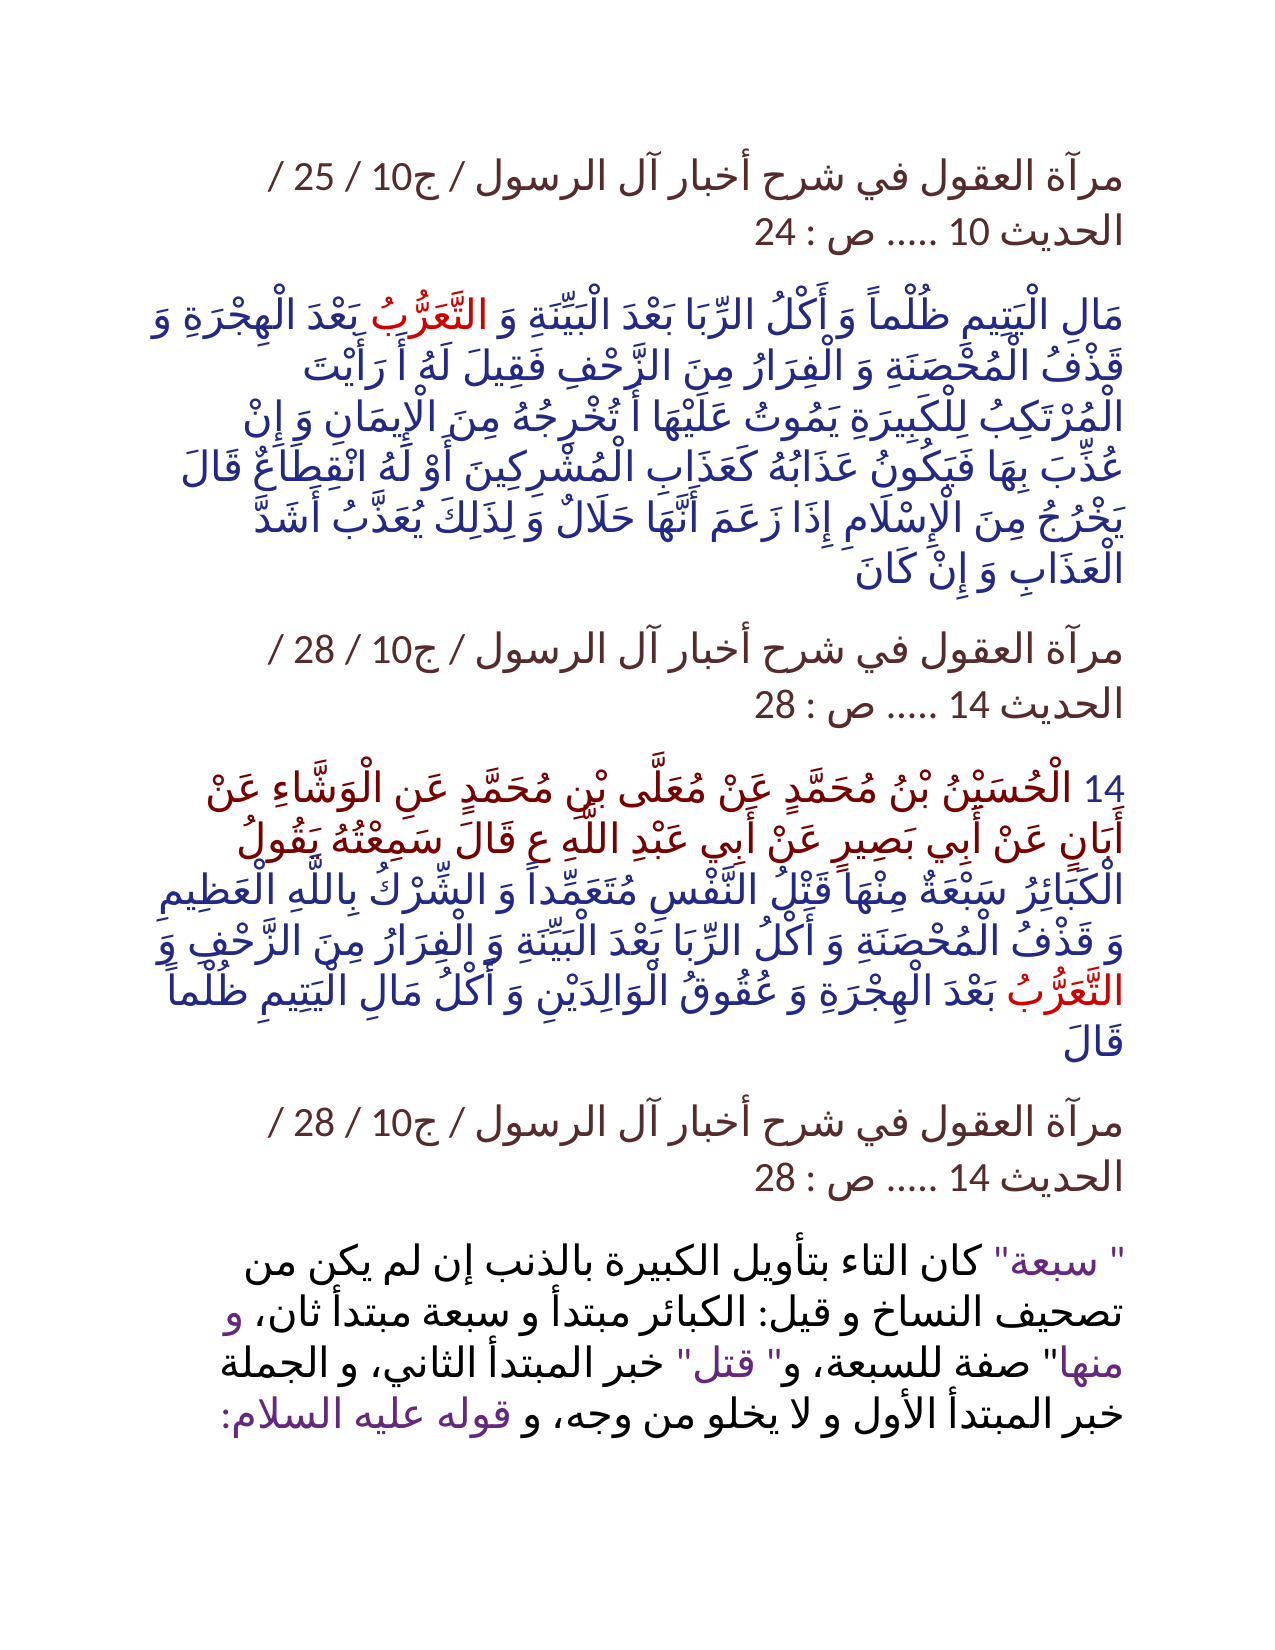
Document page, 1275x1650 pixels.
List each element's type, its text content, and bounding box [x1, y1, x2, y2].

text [150, 1235, 1125, 1438]
text مرآة العقول في شرح أخبار آل الرسول / ج‏10 / 28 / الحديث 14 ..... ص : 28 [150, 623, 1125, 729]
text مرآة العقول في شرح أخبار آل الرسول / ج‏10 / 28 / الحديث 14 ..... ص : 28 [150, 1096, 1125, 1202]
text 14 الْحُسَيْنُ بْنُ مُحَمَّدٍ عَنْ مُعَلَّى بْنِ مُحَمَّدٍ عَنِ الْوَشَّاءِ عَنْ أَبَانٍ عَنْ أَبِي بَصِيرٍ عَنْ أَبِي عَبْدِ اللَّهِ ع قَالَ سَمِعْتُهُ يَقُولُ‏ الْكَبَائِرُ سَبْعَةٌ مِنْهَا قَتْلُ النَّفْسِ مُتَعَمِّداً وَ الشِّرْكُ بِاللَّهِ الْعَظِيمِ وَ قَذْفُ الْمُحْصَنَةِ وَ أَكْلُ الرِّبَا بَعْدَ الْبَيِّنَةِ وَ الْفِرَارُ مِنَ الزَّحْفِ وَ التَّعَرُّبُ‏ بَعْدَ الْهِجْرَةِ وَ عُقُوقُ الْوَالِدَيْنِ وَ أَكْلُ مَالِ الْيَتِيمِ ظُلْماً قَالَ‏ [150, 762, 1125, 1067]
text مَالِ الْيَتِيمِ ظُلْماً وَ أَكْلُ الرِّبَا بَعْدَ الْبَيِّنَةِ وَ التَّعَرُّبُ‏ بَعْدَ الْهِجْرَةِ وَ قَذْفُ الْمُحْصَنَةِ وَ الْفِرَارُ مِنَ الزَّحْفِ فَقِيلَ لَهُ أَ رَأَيْتَ الْمُرْتَكِبُ لِلْكَبِيرَةِ يَمُوتُ عَلَيْهَا أَ تُخْرِجُهُ مِنَ الْإِيمَانِ وَ إِنْ عُذِّبَ بِهَا فَيَكُونُ عَذَابُهُ كَعَذَابِ الْمُشْرِكِينَ أَوْ لَهُ انْقِطَاعٌ قَالَ يَخْرُجُ مِنَ الْإِسْلَامِ إِذَا زَعَمَ أَنَّهَا حَلَالٌ وَ لِذَلِكَ يُعَذَّبُ أَشَدَّ الْعَذَابِ وَ إِنْ كَانَ‏ [150, 289, 1125, 594]
text مرآة العقول في شرح أخبار آل الرسول / ج‏10 / 25 / الحديث 10 ..... ص : 24 [150, 150, 1125, 256]
